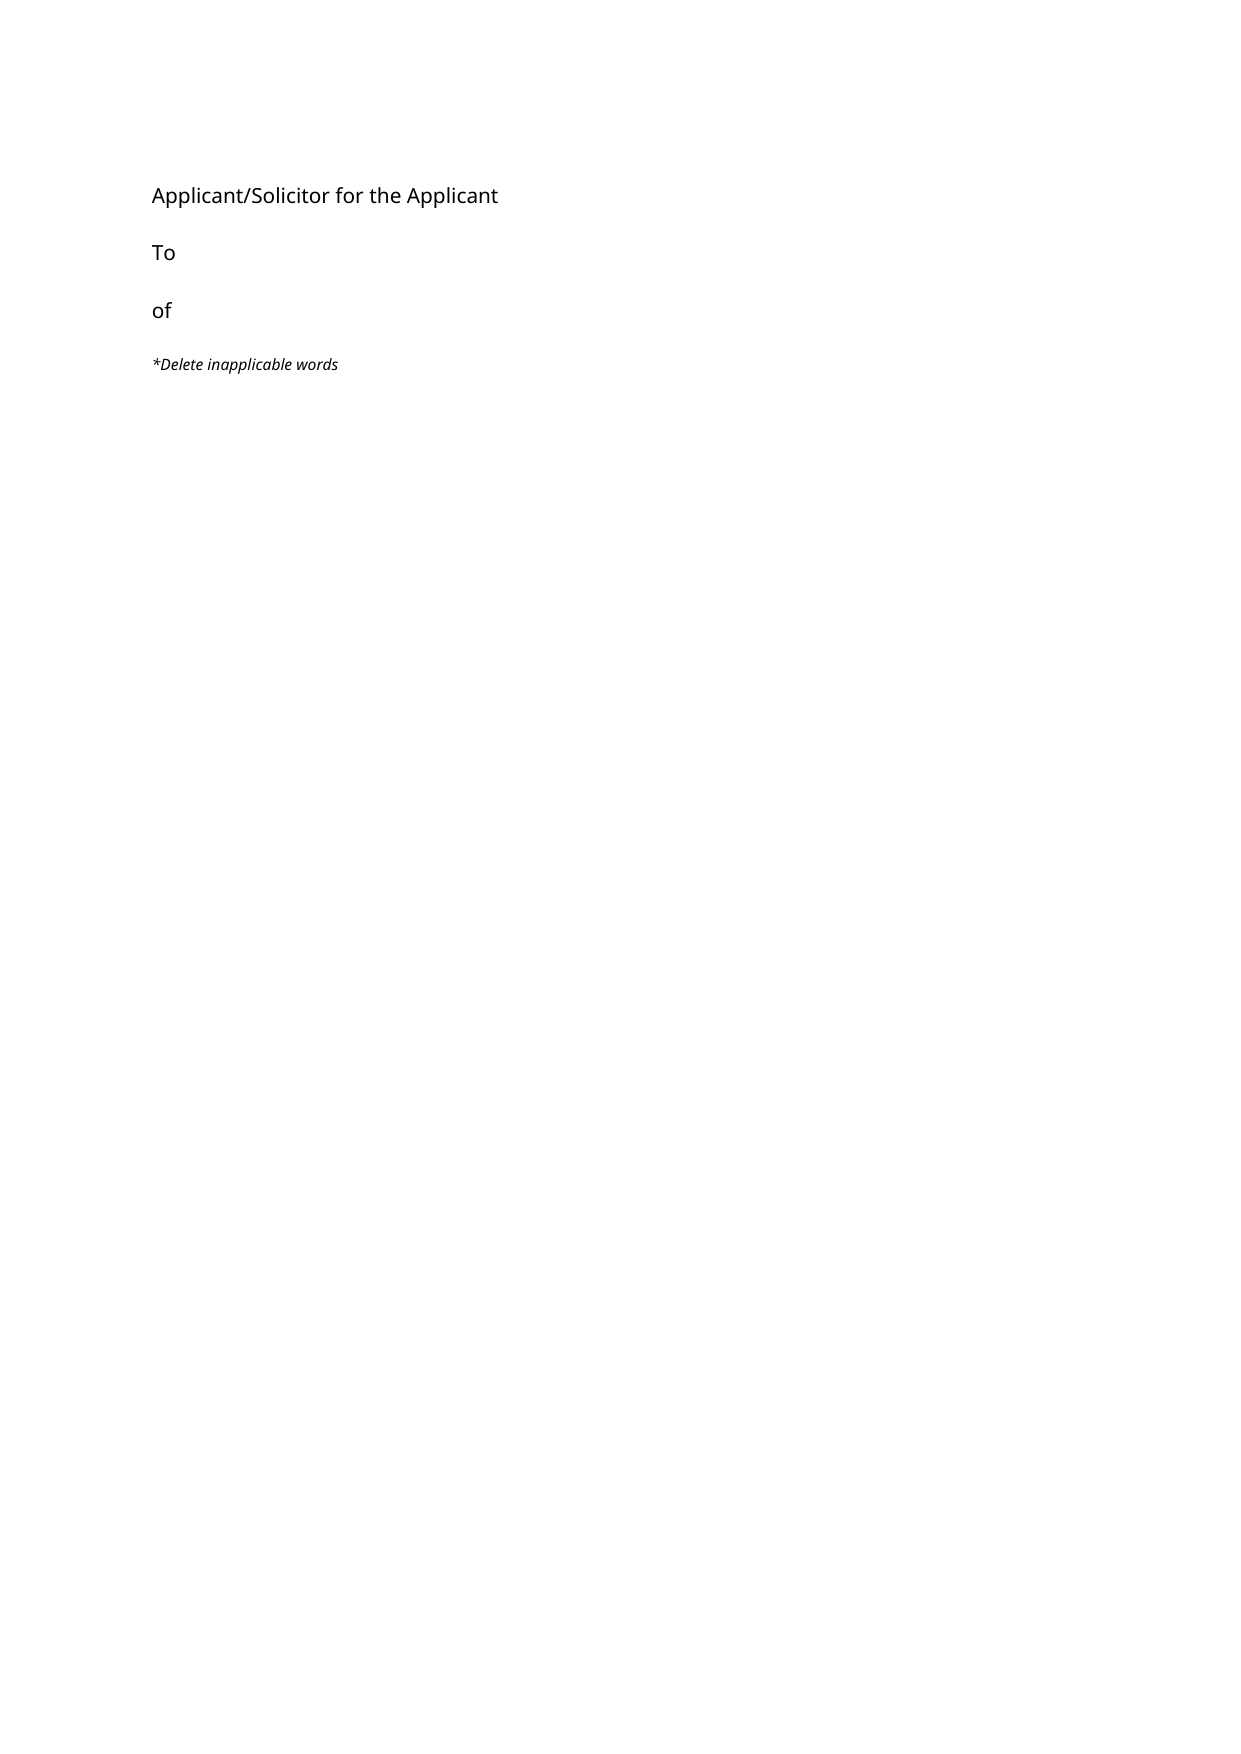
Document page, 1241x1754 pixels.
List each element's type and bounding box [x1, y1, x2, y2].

table_header [150, 150, 1090, 401]
